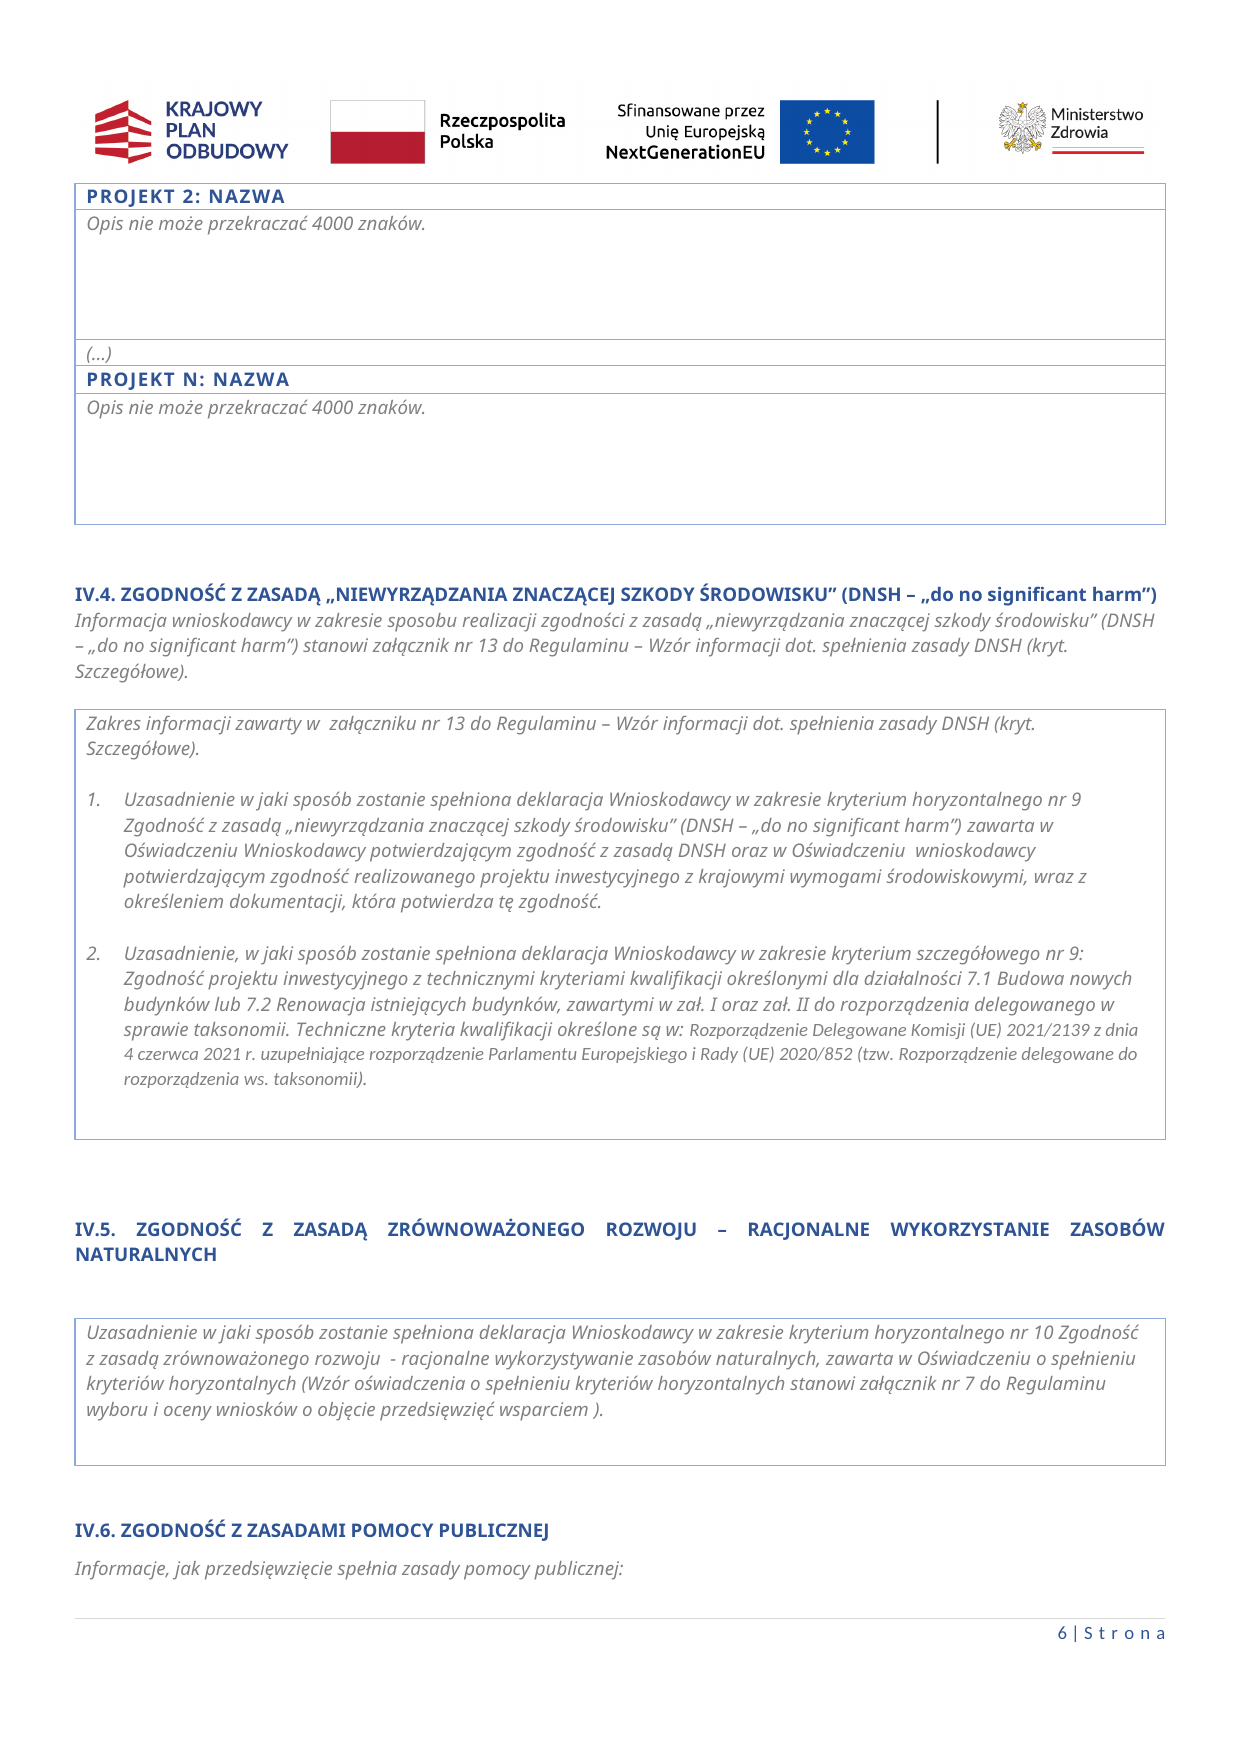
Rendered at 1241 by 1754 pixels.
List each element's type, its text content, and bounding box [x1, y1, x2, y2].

text IV.4. ZGODNOŚĆ Z ZASADĄ „NIEWYRZĄDZANIA ZNACZĄCEJ SZKODY ŚRODOWISKU” (DNSH – „do no significant harm”) [75, 581, 1165, 607]
text Informacje, jak przedsięwzięcie spełnia zasady pomocy publicznej: [75, 1555, 1165, 1581]
text Informacja wnioskodawcy w zakresie sposobu realizacji zgodności z zasadą „niewyrządzania znaczącej szkody środowisku” (DNSH – „do no significant harm”) stanowi załącznik nr 13 do Regulaminu – Wzór informacji dot. spełnienia zasady DNSH (kryt. Szczegółowe). [75, 607, 1165, 683]
table_cell Opis nie może przekraczać 4000 znaków. [76, 210, 1165, 339]
table_header Zakres informacji zawarty w załączniku nr 13 do Regulaminu – Wzór informacji dot. spełnienia zasady DNSH (kryt. Szczegółowe). Uzasadnienie w jaki sposób zostanie spełniona deklaracja Wnioskodawcy w zakresie kryterium horyzontalnego nr 9 Zgodność z zasadą „niewyrządzania znaczącej szkody środowisku” (DNSH – „do no significant harm”) zawarta w Oświadczeniu Wnioskodawcy potwierdzającym zgodność z zasadą DNSH oraz w Oświadczeniu wnioskodawcy potwierdzającym zgodność realizowanego projektu inwestycyjnego z krajowymi wymogami środowiskowymi, wraz z określeniem dokumentacji, która potwierdza tę zgodność. Uzasadnienie, w jaki sposób zostanie spełniona deklaracja Wnioskodawcy w zakresie kryterium szczegółowego nr 9: Zgodność projektu inwestycyjnego z technicznymi kryteriami kwalifikacji określonymi dla działalności 7.1 Budowa nowych budynków lub 7.2 Renowacja istniejących budynków, zawartymi w zał. I oraz zał. II do rozporządzenia delegowanego w sprawie taksonomii. Techniczne kryteria kwalifikacji określone są w: Rozporządzenie Delegowane Komisji (UE) 2021/2139 z dnia 4 czerwca 2021 r. uzupełniające rozporządzenie Parlamentu Europejskiego i Rady (UE) 2020/852 (tzw. Rozporządzenie delegowane do rozporządzenia ws. taksonomii). [76, 710, 1165, 1138]
picture [75, 73, 1166, 183]
table_cell (…) [76, 340, 1165, 365]
table_cell Projekt n: NAZWA [76, 366, 1165, 393]
table_header Uzasadnienie w jaki sposób zostanie spełniona deklaracja Wnioskodawcy w zakresie kryterium horyzontalnego nr 10 Zgodność z zasadą zrównoważonego rozwoju - racjonalne wykorzystywanie zasobów naturalnych, zawarta w Oświadczeniu o spełnieniu kryteriów horyzontalnych (Wzór oświadczenia o spełnieniu kryteriów horyzontalnych stanowi załącznik nr 7 do Regulaminu wyboru i oceny wniosków o objęcie przedsięwzięć wsparciem ). [76, 1319, 1165, 1465]
text IV.5. ZGODNOŚĆ Z ZASADĄ ZRÓWNOWAŻONEGO ROZWOJU – RACJONALNE WYKORZYSTANIE ZASOBÓW NATURALNYCH [75, 1216, 1165, 1267]
table_cell Opis nie może przekraczać 4000 znaków. [76, 394, 1165, 523]
table_cell Projekt 2: NAZWA [76, 184, 1165, 209]
text IV.6. ZGODNOŚĆ Z ZASADAMI POMOCY PUBLICZNEJ [75, 1517, 1165, 1542]
